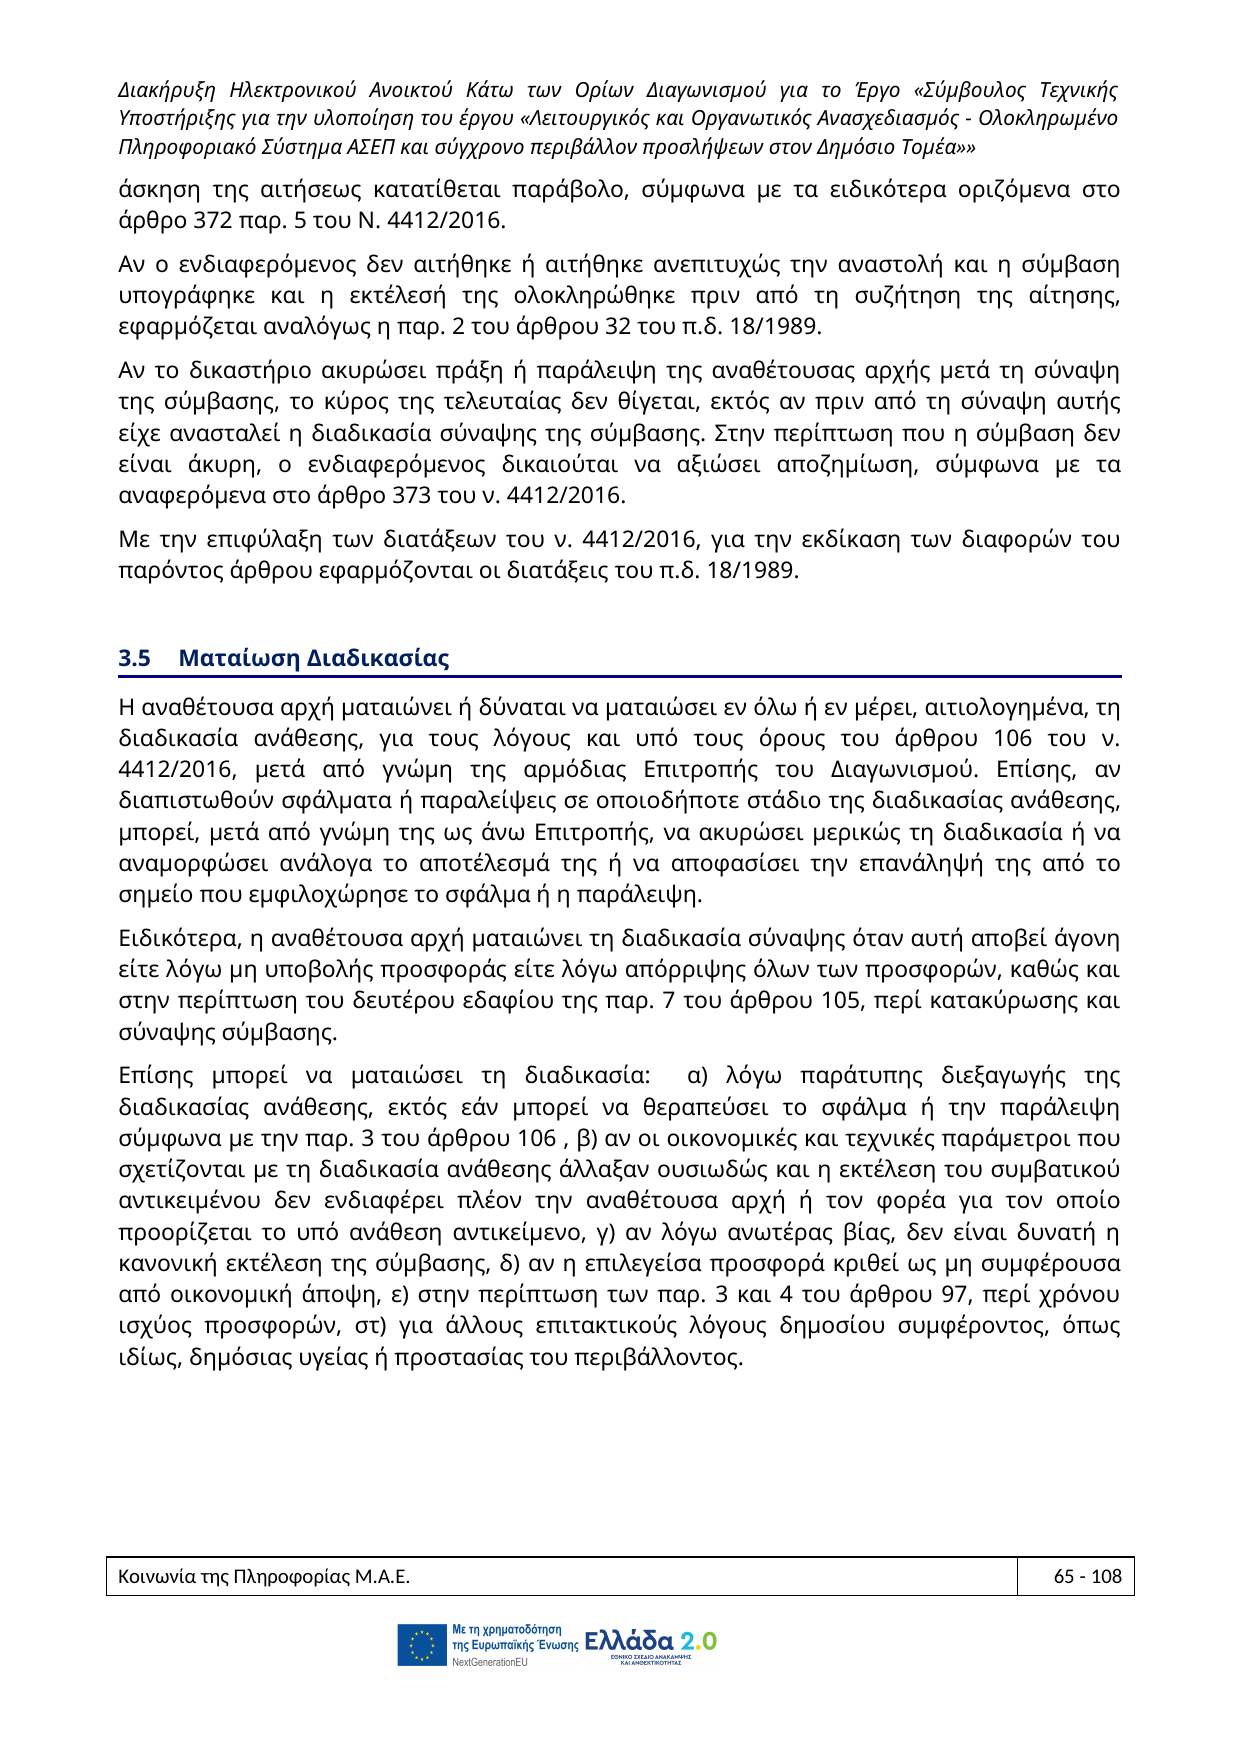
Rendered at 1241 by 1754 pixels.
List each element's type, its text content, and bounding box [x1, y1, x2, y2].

text Αν το δικαστήριο ακυρώσει πράξη ή παράλειψη της αναθέτουσας αρχής μετά τη σύναψη της σύμβασης, το κύρος της τελευταίας δεν θίγεται, εκτός αν πριν από τη σύναψη αυτής είχε ανασταλεί η διαδικασία σύναψης της σύμβασης. Στην περίπτωση που η σύμβαση δεν είναι άκυρη, ο ενδιαφερόμενος δικαιούται να αξιώσει αποζημίωση, σύμφωνα με τα αναφερόμενα στο άρθρο 373 του ν. 4412/2016. [118, 354, 1122, 510]
text Ειδικότερα, η αναθέτουσα αρχή ματαιώνει τη διαδικασία σύναψης όταν αυτή αποβεί άγονη είτε λόγω μη υποβολής προσφοράς είτε λόγω απόρριψης όλων των προσφορών, καθώς και στην περίπτωση του δευτέρου εδαφίου της παρ. 7 του άρθρου 105, περί κατακύρωσης και σύναψης σύμβασης. [118, 922, 1122, 1047]
picture [584, 1623, 718, 1671]
text Με την επιφύλαξη των διατάξεων του ν. 4412/2016, για την εκδίκαση των διαφορών του παρόντος άρθρου εφαρμόζονται οι διατάξεις του π.δ. 18/1989. [118, 523, 1122, 585]
text Αν ο ενδιαφερόμενος δεν αιτήθηκε ή αιτήθηκε ανεπιτυχώς την αναστολή και η σύμβαση υπογράφηκε και η εκτέλεσή της ολοκληρώθηκε πριν από τη συζήτηση της αίτησης, εφαρμόζεται αναλόγως η παρ. 2 του άρθρου 32 του π.δ. 18/1989. [118, 248, 1122, 342]
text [118, 173, 1122, 235]
picture [397, 1624, 579, 1666]
text Επίσης μπορεί να ματαιώσει τη διαδικασία: α) λόγω παράτυπης διεξαγωγής της διαδικασίας ανάθεσης, εκτός εάν μπορεί να θεραπεύσει το σφάλμα ή την παράλειψη σύμφωνα με την παρ. 3 του άρθρου 106 , β) αν οι οικονομικές και τεχνικές παράμετροι που σχετίζονται με τη διαδικασία ανάθεσης άλλαξαν ουσιωδώς και η εκτέλεση του συμβατικού αντικειμένου δεν ενδιαφέρει πλέον την αναθέτουσα αρχή ή τον φορέα για τον οποίο προορίζεται το υπό ανάθεση αντικείμενο, γ) αν λόγω ανωτέρας βίας, δεν είναι δυνατή η κανονική εκτέλεση της σύμβασης, δ) αν η επιλεγείσα προσφορά κριθεί ως μη συμφέρουσα από οικονομική άποψη, ε) στην περίπτωση των παρ. 3 και 4 του άρθρου 97, περί χρόνου ισχύος προσφορών, στ) για άλλους επιτακτικούς λόγους δημοσίου συμφέροντος, όπως ιδίως, δημόσιας υγείας ή προστασίας του περιβάλλοντος. [118, 1059, 1122, 1372]
text Η αναθέτουσα αρχή ματαιώνει ή δύναται να ματαιώσει εν όλω ή εν μέρει, αιτιολογημένα, τη διαδικασία ανάθεσης, για τους λόγους και υπό τους όρους του άρθρου 106 του ν. 4412/2016, μετά από γνώμη της αρμόδιας Επιτροπής του Διαγωνισμού. Επίσης, αν διαπιστωθούν σφάλματα ή παραλείψεις σε οποιοδήποτε στάδιο της διαδικασίας ανάθεσης, μπορεί, μετά από γνώμη της ως άνω Επιτροπής, να ακυρώσει μερικώς τη διαδικασία ή να αναμορφώσει ανάλογα το αποτέλεσμά της ή να αποφασίσει την επανάληψή της από το σημείο που εμφιλοχώρησε το σφάλμα ή η παράλειψη. [118, 691, 1122, 909]
subtitle Ματαίωση Διαδικασίας [118, 642, 1122, 675]
